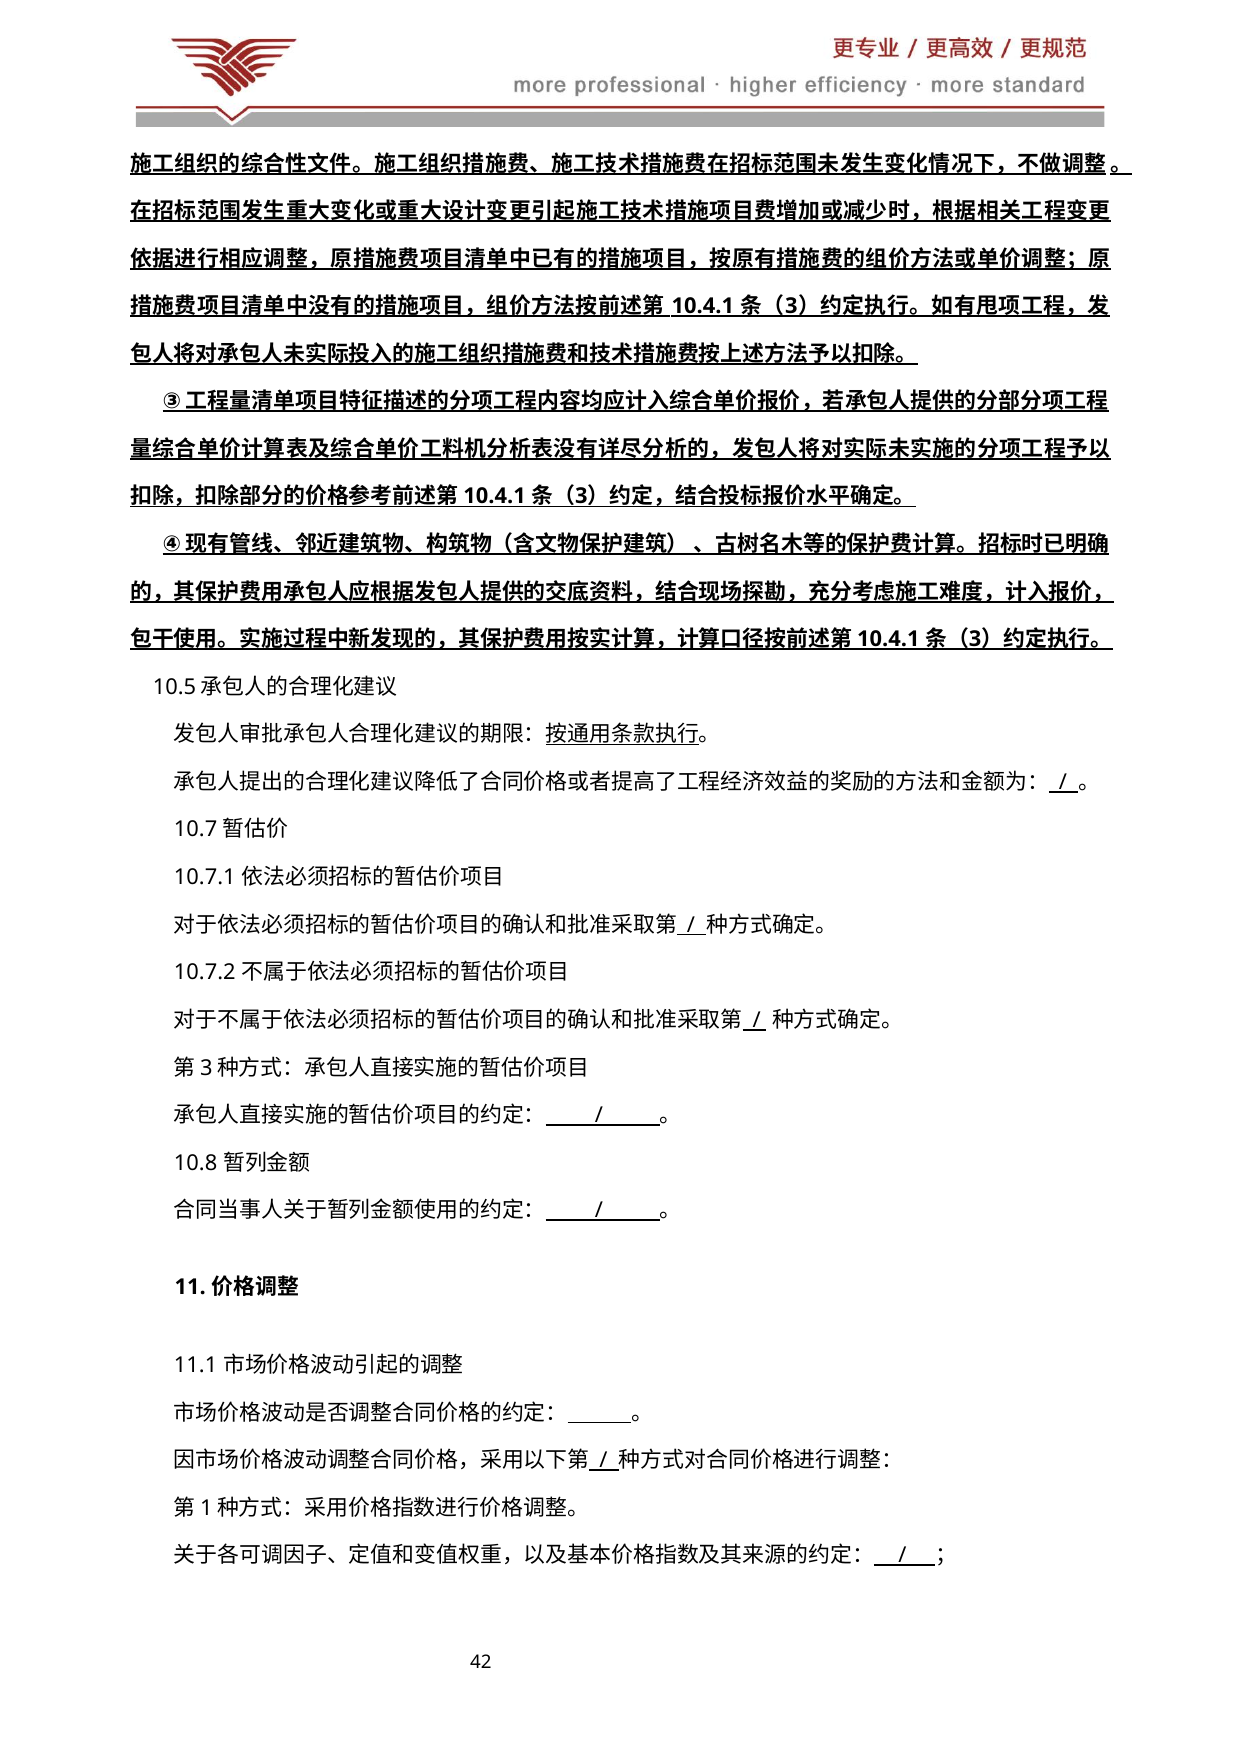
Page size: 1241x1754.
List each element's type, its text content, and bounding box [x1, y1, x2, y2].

text 对于依法必须招标的暂估价项目的确认和批准采取第 / 种方式确定。 [130, 907, 1110, 938]
text 对于不属于依法必须招标的暂估价项目的确认和批准采取第 / 种方式确定。 [130, 1002, 1110, 1034]
text 市场价格波动是否调整合同价格的约定： 。 [130, 1394, 1110, 1426]
text 10.5承包人的合理化建议 [130, 669, 1110, 701]
text ③工程量清单项目特征描述的分项工程内容均应计入综合单价报价，若承包人提供的分部分项工程量综合单价计算表及综合单价工料机分析表没有详尽分析的，发包人将对实际未实施的分项工程予以扣除，扣除部分的价格参考前述第 10.4.1 条（3）约定，结合投标报价水平确定。 [130, 383, 1110, 458]
text 关于各可调因子、定值和变值权重，以及基本价格指数及其来源的约定： / ； [130, 1537, 1110, 1569]
text 10.7 暂估价 [130, 811, 1110, 843]
text 合同当事人关于暂列金额使用的约定： / 。 [130, 1192, 1110, 1224]
text 10.7.1 依法必须招标的暂估价项目 [130, 859, 1110, 891]
text 10.8 暂列金额 [130, 1145, 1110, 1176]
text ④现有管线、邻近建筑物、构筑物（含文物保护建筑） 、古树名木等的保护费计算。招标时已明确的，其保护费用承包人应根据发包人提供的交底资料，结合现场探勘，充分考虑施工难度，计入报价，包干使用。实施过程中新发现的，其保护费用按实计算，计算口径按前述第 10.4.1 条（3）约定执行。 [130, 603, 1110, 648]
text 第3种方式：承包人直接实施的暂估价项目 [130, 1049, 1110, 1081]
text 11.1 市场价格波动引起的调整 [130, 1347, 1110, 1379]
text ③工程量清单项目特征描述的分项工程内容均应计入综合单价报价，若承包人提供的分部分项工程量综合单价计算表及综合单价工料机分析表没有详尽分析的，发包人将对实际未实施的分项工程予以扣除，扣除部分的价格参考前述第 10.4.1 条（3）约定，结合投标报价水平确定。 [130, 460, 1110, 510]
text 因市场价格波动调整合同价格，采用以下第 / 种方式对合同价格进行调整： [130, 1442, 1110, 1474]
text 承包人直接实施的暂估价项目的约定： / 。 [130, 1097, 1110, 1129]
text 发包人审批承包人合理化建议的期限：按通用条款执行。 [130, 716, 1110, 748]
subtitle 11. 价格调整 [174, 1269, 1110, 1301]
text 第1种方式：采用价格指数进行价格调整。 [130, 1489, 1110, 1521]
text 承包人提出的合理化建议降低了合同价格或者提高了工程经济效益的奖励的方法和金额为： / 。 [130, 764, 1110, 796]
picture [135, 14, 1105, 127]
text ④现有管线、邻近建筑物、构筑物（含文物保护建筑） 、古树名木等的保护费计算。招标时已明确的，其保护费用承包人应根据发包人提供的交底资料，结合现场探勘，充分考虑施工难度，计入报价，包干使用。实施过程中新发现的，其保护费用按实计算，计算口径按前述第 10.4.1 条（3）约定执行。 [130, 526, 1110, 601]
text 10.7.2 不属于依法必须招标的暂估价项目 [130, 954, 1110, 986]
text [130, 146, 1110, 220]
